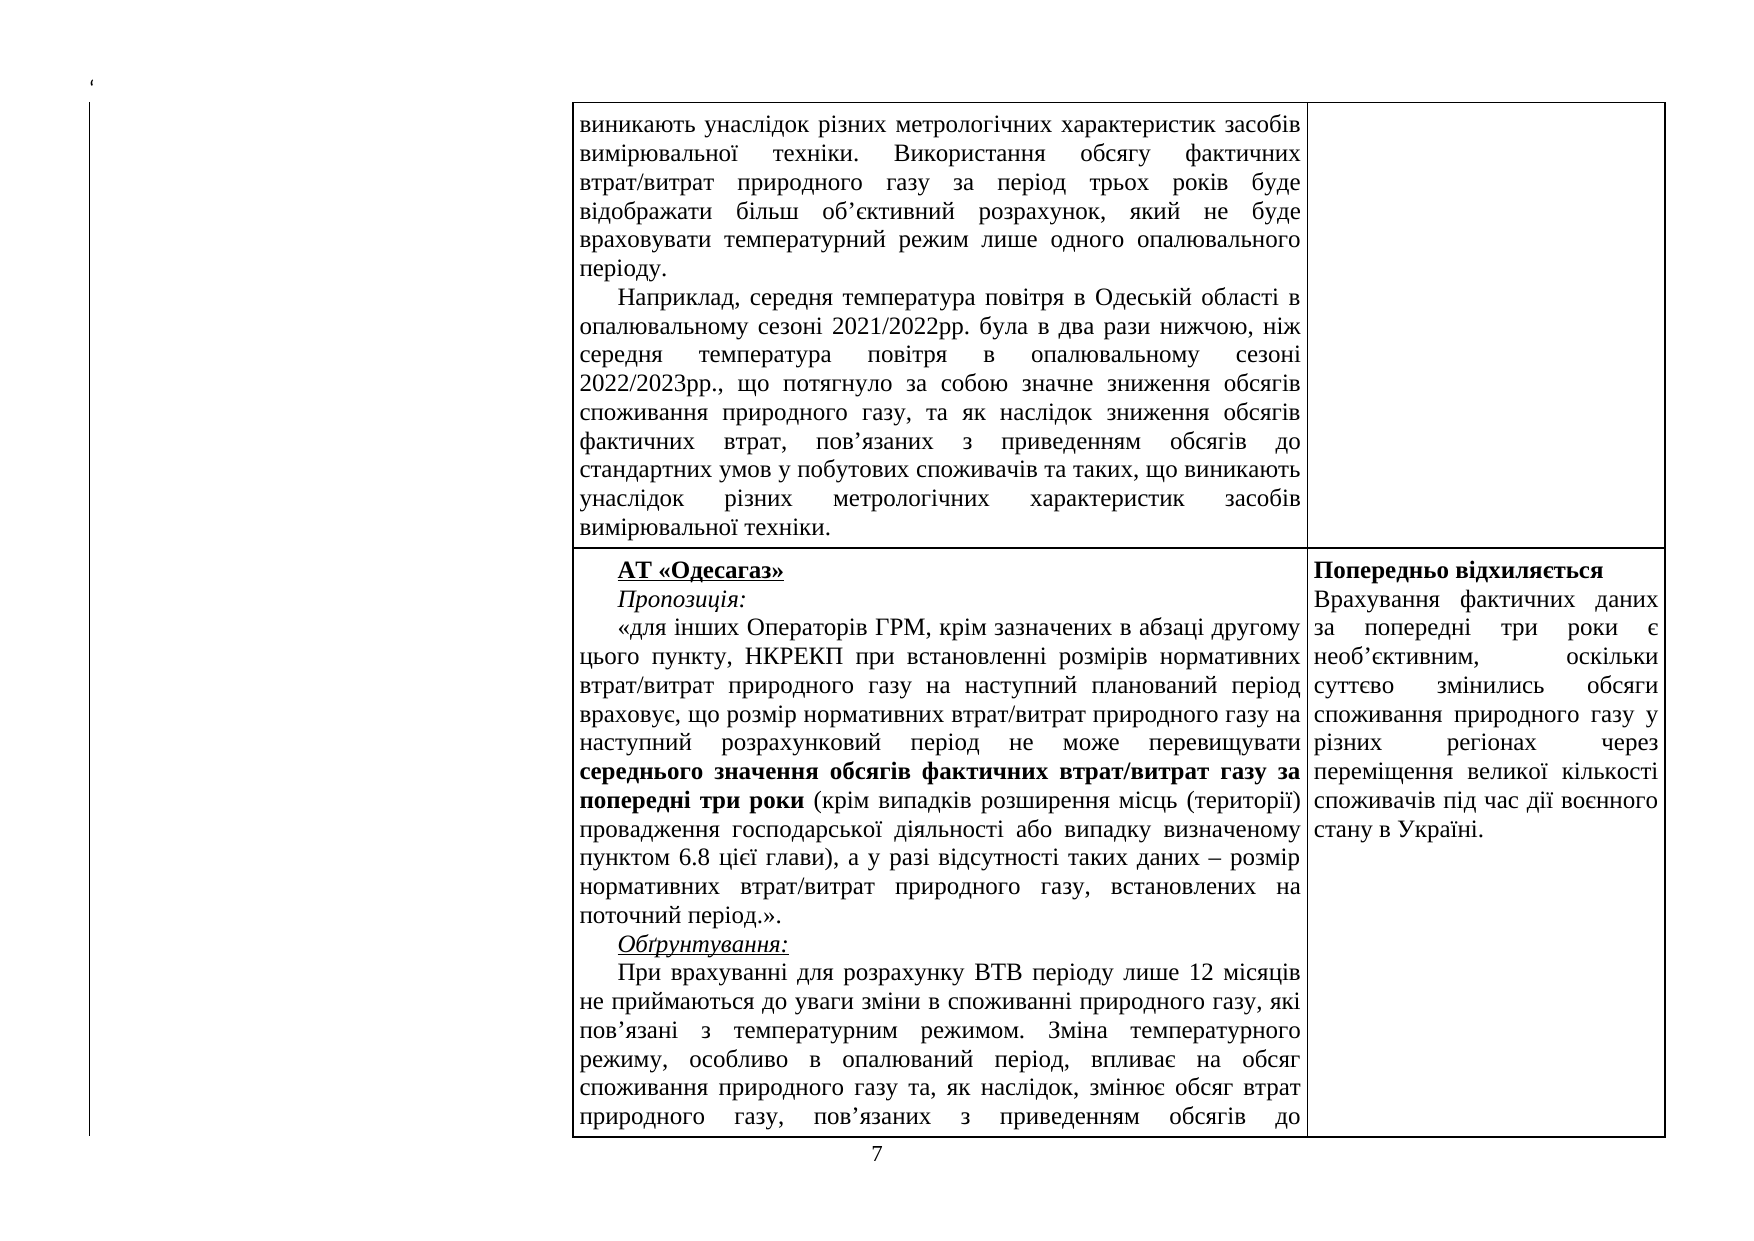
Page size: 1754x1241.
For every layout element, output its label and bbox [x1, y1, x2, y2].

table_cell [574, 549, 1307, 1136]
table_cell [1308, 549, 1664, 1136]
table_cell [1308, 103, 1664, 547]
table_cell [574, 103, 1307, 547]
